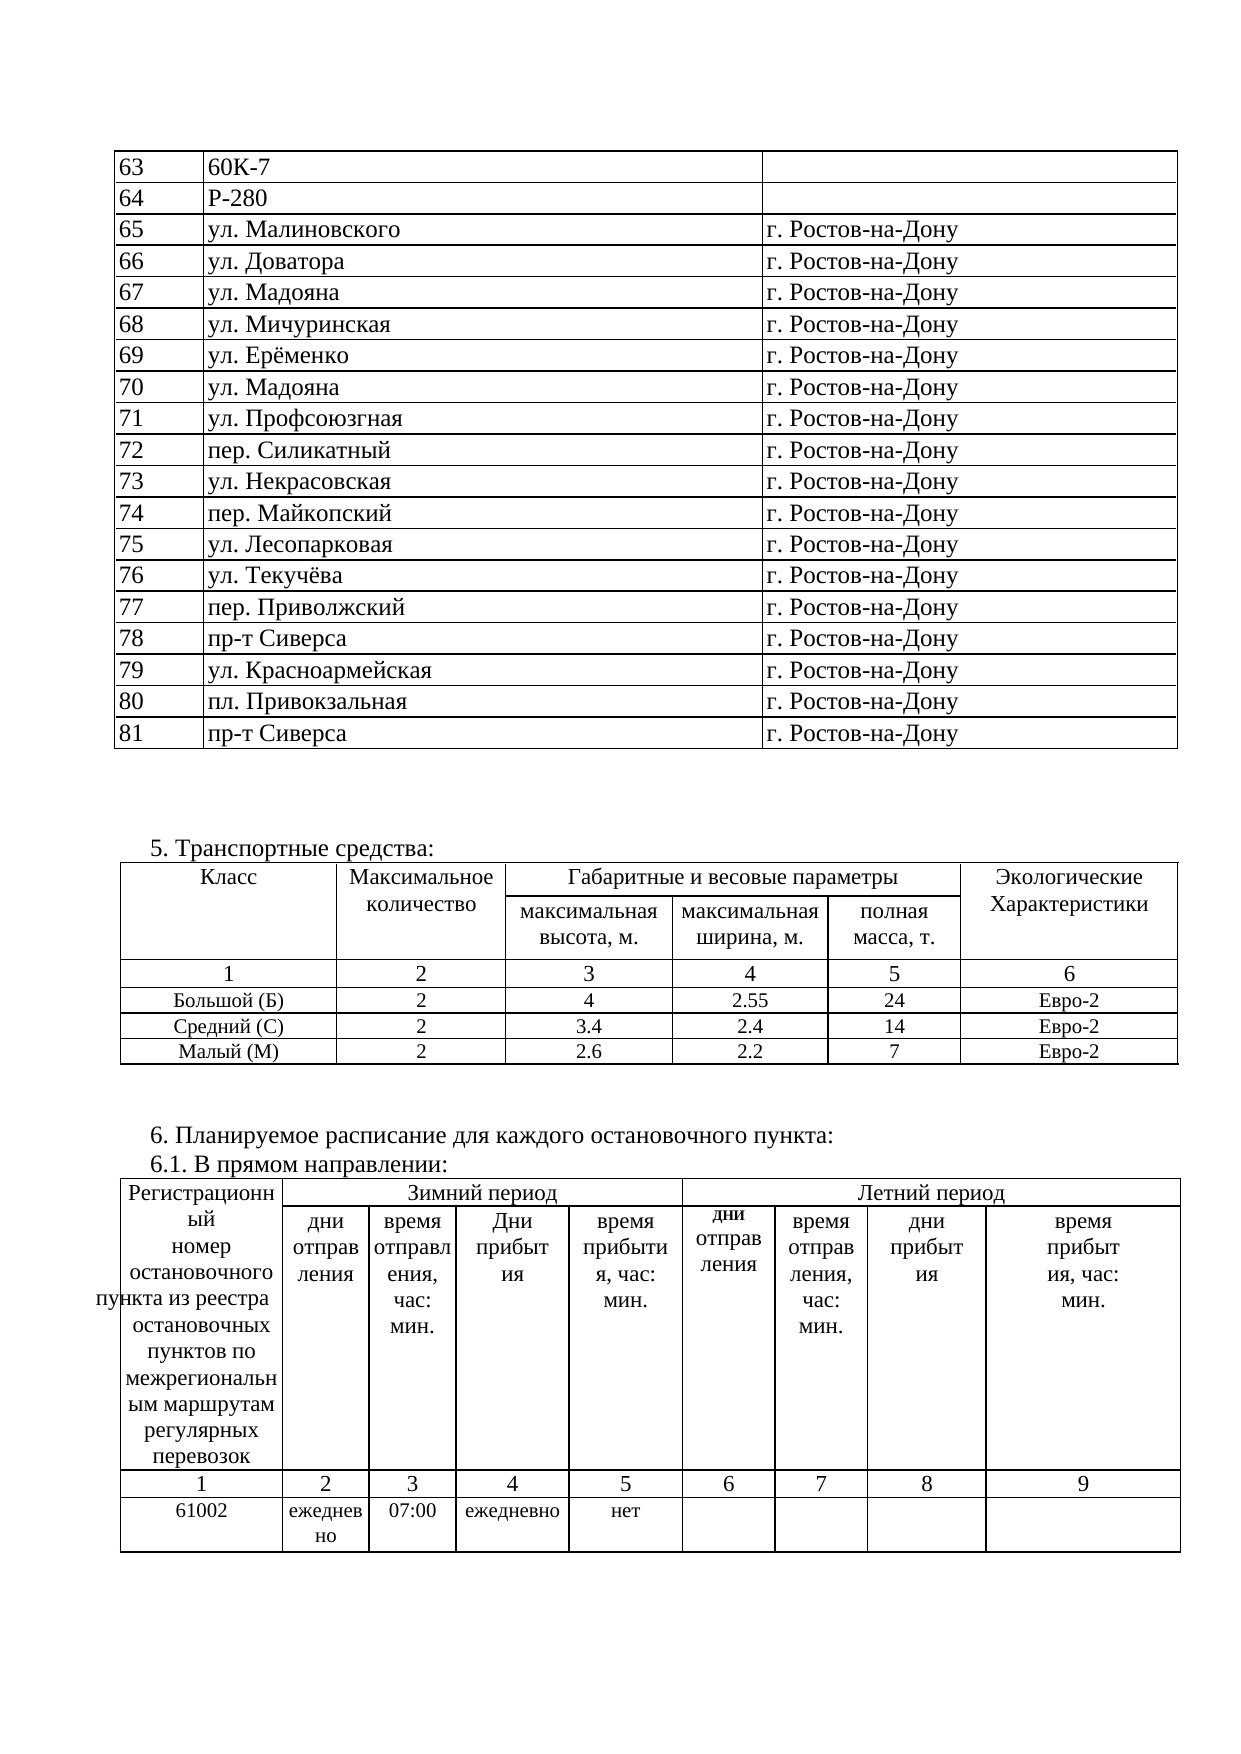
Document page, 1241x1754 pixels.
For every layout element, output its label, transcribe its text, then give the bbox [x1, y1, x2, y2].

text 5. Транспортные средства: [150, 833, 1090, 862]
table_header Максимальное количество [337, 863, 505, 958]
table_cell 5 [570, 1471, 682, 1497]
table_cell время прибыти я, час: мин. [570, 1207, 682, 1469]
table_cell ул. Мадояна [204, 277, 762, 307]
table_cell 70 [115, 371, 203, 402]
table_cell 80 [115, 686, 203, 716]
table_cell 2.2 [673, 1039, 827, 1063]
table_cell время отправл ения, час: мин. [370, 1207, 455, 1469]
table_cell 68 [115, 308, 203, 339]
table_cell 7 [829, 1039, 960, 1063]
table_cell ДНИ отправ ления [683, 1207, 774, 1469]
table_cell 76 [115, 560, 203, 590]
table_cell пл. Привокзальная [204, 686, 762, 716]
table_cell 73 [115, 466, 203, 496]
table_cell г. Ростов-на-Дону [763, 433, 1177, 464]
table_cell 78 [115, 623, 203, 653]
table_cell [763, 152, 1177, 181]
table_cell г. Ростов-на-Дону [763, 465, 1177, 496]
table_cell дни отправ ления [283, 1207, 368, 1469]
table_cell г. Ростов-на-Дону [763, 685, 1177, 716]
table_cell нет [570, 1498, 682, 1551]
table_cell ул. Малиновского [204, 215, 762, 244]
table_cell [868, 1498, 985, 1551]
table_cell 07:00 [370, 1498, 455, 1551]
table_cell 71 [115, 403, 203, 433]
table_cell 6 [683, 1471, 774, 1497]
table_cell ул. Текучёва [204, 561, 762, 590]
table_cell 2.6 [506, 1039, 672, 1063]
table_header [121, 1179, 282, 1469]
table_header Летний период [683, 1179, 1180, 1205]
table_cell 2.55 [673, 988, 827, 1012]
table_cell 81 [115, 717, 203, 748]
table_cell 69 [115, 340, 203, 370]
table_cell пер. Приволжский [204, 592, 762, 622]
table_cell ул. Ерёменко [204, 340, 762, 370]
table_header Экологические Характеристики [961, 863, 1177, 958]
table_cell г. Ростов-на-Дону [763, 276, 1177, 307]
table_cell 60К-7 [204, 152, 762, 181]
table_cell 3 [506, 960, 672, 986]
table_cell ежедневно [283, 1498, 368, 1551]
table_cell г. Ростов-на-Дону [763, 402, 1177, 433]
table_cell 66 [115, 245, 203, 276]
table_cell 2 [283, 1471, 368, 1497]
table_cell Евро-2 [961, 1014, 1177, 1038]
table_cell ул. Доватора [204, 246, 762, 276]
table_cell максимальная высота, м. [506, 897, 672, 958]
table_cell ул. Красноармейская [204, 655, 762, 685]
text 6. Планируемое расписание для каждого остановочного пункта: [150, 1120, 1090, 1149]
table_cell 3.4 [506, 1014, 672, 1038]
table_cell дни прибыт ия [868, 1207, 985, 1469]
table_cell 14 [829, 1014, 960, 1038]
table_cell Дни прибыт ия [457, 1207, 568, 1469]
table_cell 4 [457, 1471, 568, 1497]
table_cell г. Ростов-на-Дону [763, 307, 1177, 339]
table_cell [987, 1498, 1180, 1551]
table_cell 2 [337, 1014, 505, 1038]
table_cell г. Ростов-на-Дону [763, 496, 1177, 527]
table_cell ул. Профсоюзгная [204, 403, 762, 433]
table_cell 1 [121, 960, 336, 986]
table_cell г. Ростов-на-Дону [763, 528, 1177, 559]
table_cell 2 [337, 960, 505, 986]
table_cell 9 [987, 1471, 1180, 1497]
table_cell г. Ростов-на-Дону [763, 339, 1177, 370]
table_cell 67 [115, 277, 203, 307]
table_cell время отправ ления, час: мин. [776, 1207, 867, 1469]
table_cell ежедневно [457, 1498, 568, 1551]
table_cell пер. Майкопский [204, 498, 762, 527]
table_cell ул. Мадояна [204, 372, 762, 402]
table_cell время прибыт ия, час: мин. [987, 1207, 1180, 1469]
table_cell г. Ростов-на-Дону [763, 653, 1177, 685]
table_cell г. Ростов-на-Дону [763, 622, 1177, 653]
table_cell 7 [776, 1471, 867, 1497]
table_cell г. Ростов-на-Дону [763, 213, 1177, 244]
table_cell пер. Силикатный [204, 435, 762, 464]
table_cell 2 [337, 988, 505, 1012]
table_cell [776, 1498, 867, 1551]
table_cell 63 [115, 152, 203, 181]
table_cell Р-280 [204, 183, 762, 213]
table_cell 2 [337, 1039, 505, 1063]
table_cell 5 [829, 960, 960, 986]
table_cell полная масса, т. [829, 897, 960, 958]
table_cell 64 [115, 183, 203, 213]
table_cell пр-т Сиверса [204, 623, 762, 653]
table_cell ул. Некрасовская [204, 466, 762, 496]
table_cell пр-т Сиверса [204, 718, 762, 748]
table_cell [763, 181, 1177, 213]
table_cell 6 [961, 960, 1177, 986]
table_cell Большой (Б) [121, 988, 336, 1012]
table_cell 72 [115, 434, 203, 464]
table_cell максимальная ширина, м. [673, 897, 827, 958]
table_cell г. Ростов-на-Дону [763, 590, 1177, 622]
table_cell г. Ростов-на-Дону [763, 716, 1177, 748]
table_header Класс [121, 863, 336, 958]
table_cell 3 [370, 1471, 455, 1497]
table_cell 77 [115, 591, 203, 622]
table_cell г. Ростов-на-Дону [763, 559, 1177, 590]
table_cell 1 [121, 1471, 282, 1497]
table_cell 79 [115, 654, 203, 685]
table_header Зимний период [283, 1179, 682, 1205]
table_cell 4 [506, 988, 672, 1012]
text 6.1. В прямом направлении: [150, 1149, 1090, 1177]
table_cell 75 [115, 529, 203, 559]
table_cell г. Ростов-на-Дону [763, 370, 1177, 402]
table_cell 8 [868, 1471, 985, 1497]
table_cell 4 [673, 960, 827, 986]
table_cell 61002 [121, 1498, 282, 1551]
table_cell г. Ростов-на-Дону [763, 244, 1177, 276]
table_cell ул. Мичуринская [204, 309, 762, 339]
table_cell Малый (М) [121, 1039, 336, 1063]
table_header Габаритные и весовые параметры [506, 863, 960, 895]
table_cell 74 [115, 497, 203, 527]
table_cell 2.4 [673, 1014, 827, 1038]
table_cell ул. Лесопарковая [204, 529, 762, 559]
table_cell Евро-2 [961, 1039, 1177, 1063]
table_cell Средний (С) [121, 1014, 336, 1038]
table_cell 24 [829, 988, 960, 1012]
table_cell [683, 1498, 774, 1551]
table_cell Евро-2 [961, 988, 1177, 1012]
table_cell 65 [115, 214, 203, 244]
